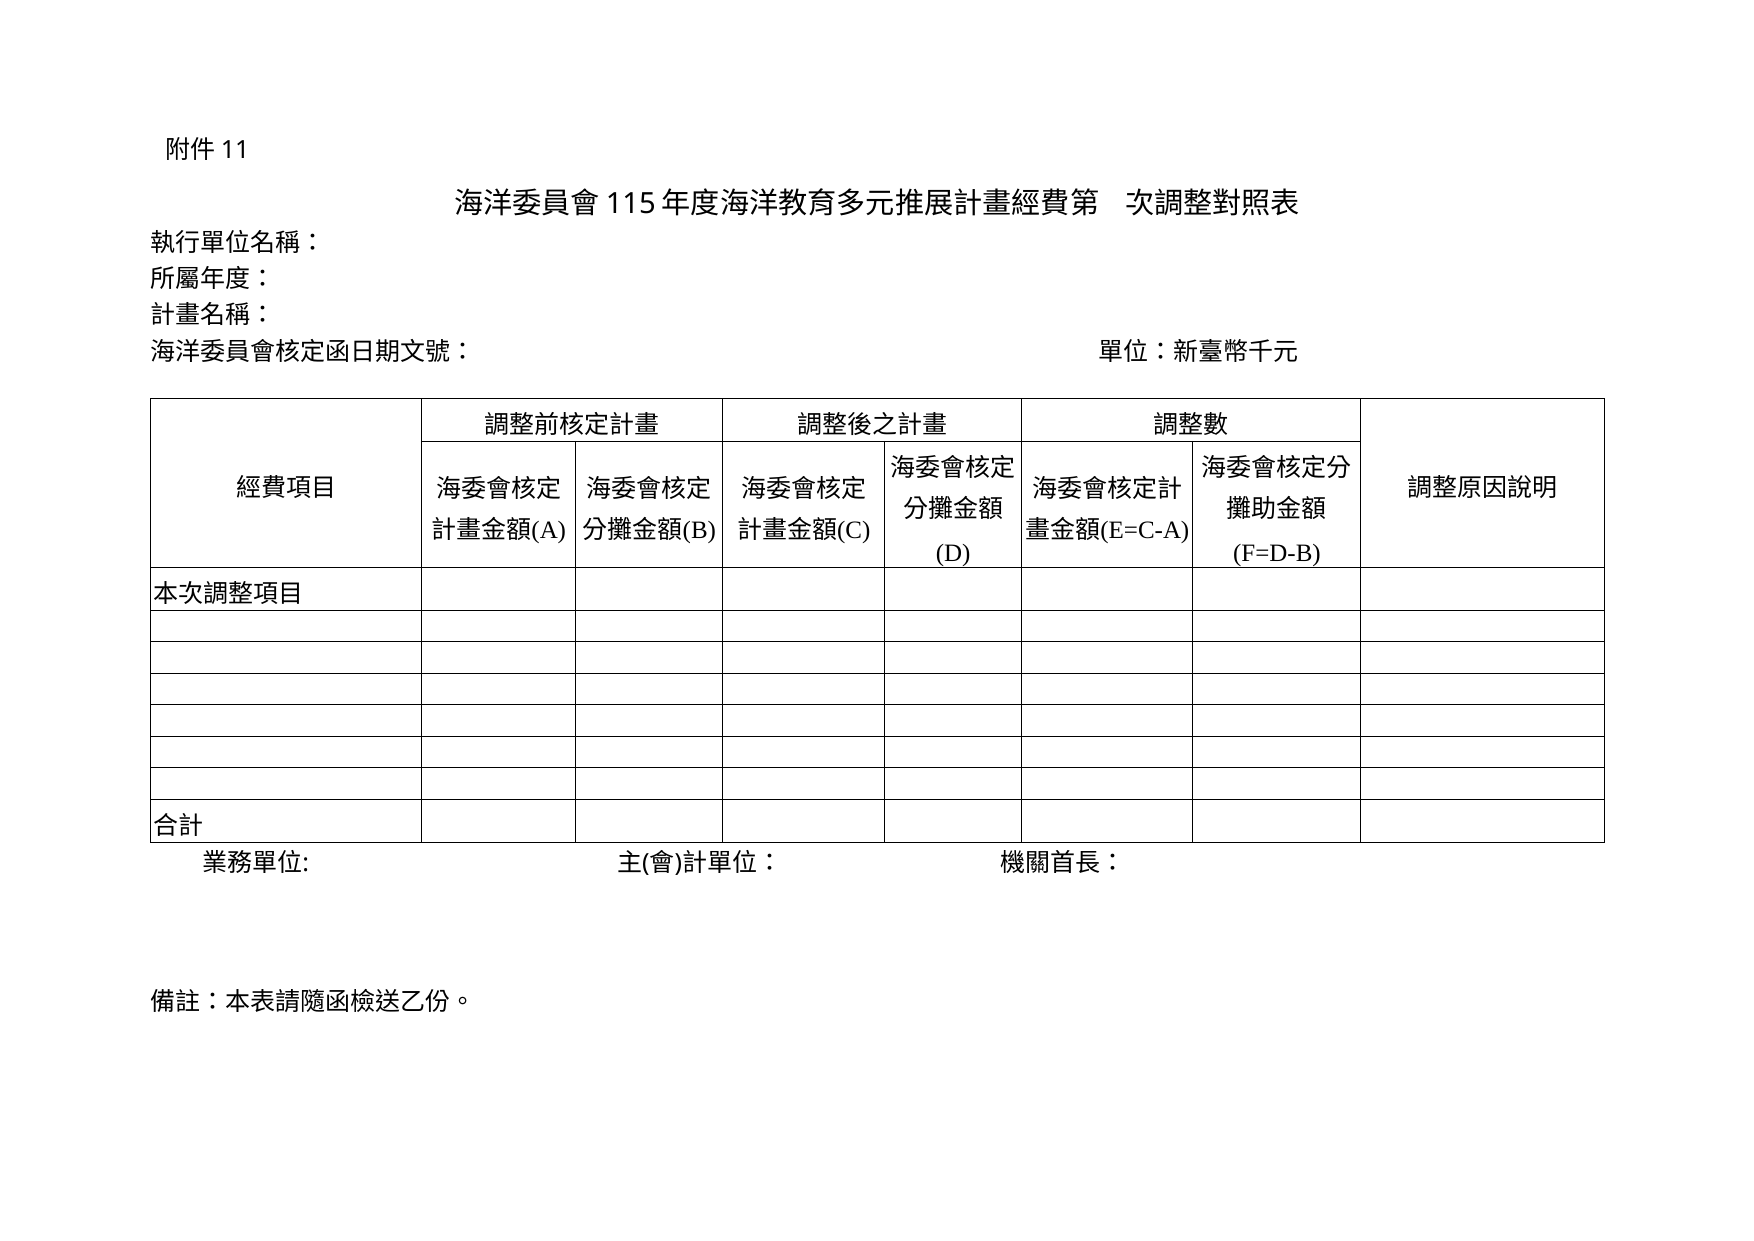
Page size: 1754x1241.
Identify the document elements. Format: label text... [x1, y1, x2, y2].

table_cell [1361, 642, 1604, 673]
table_cell [885, 737, 1021, 767]
table_cell [723, 768, 884, 799]
text 業務單位: 主(會)計單位： 機關首長： [150, 843, 1604, 879]
table_cell [885, 800, 1021, 842]
table_header 經費項目 [151, 399, 421, 567]
table_cell [422, 800, 575, 842]
text 執行單位名稱： [150, 222, 1604, 259]
table_cell [885, 705, 1021, 736]
text 備註：本表請隨函檢送乙份。 [150, 981, 1604, 1017]
table_cell [576, 611, 722, 641]
table_cell [1193, 674, 1360, 704]
table_cell [1022, 642, 1192, 673]
table_cell [151, 642, 421, 673]
table_cell [576, 642, 722, 673]
text 計畫名稱： [150, 295, 1604, 331]
table_cell [576, 737, 722, 767]
table_cell [422, 768, 575, 799]
table_cell [1361, 674, 1604, 704]
table_cell 海委會核定 計畫金額(A) [422, 442, 575, 567]
table_header 調整原因說明 [1361, 399, 1604, 567]
table_cell [1193, 642, 1360, 673]
table_cell [1022, 611, 1192, 641]
table_header 調整後之計畫 [723, 399, 1021, 441]
table_cell [1361, 768, 1604, 799]
table_cell [151, 737, 421, 767]
table_cell [1361, 705, 1604, 736]
table_cell [151, 674, 421, 704]
table_cell [422, 611, 575, 641]
table_cell [723, 674, 884, 704]
table_cell [885, 611, 1021, 641]
table_cell [1361, 611, 1604, 641]
table_cell [885, 642, 1021, 673]
table_header 調整前核定計畫 [422, 399, 722, 441]
table_cell [422, 737, 575, 767]
table_cell [422, 568, 575, 609]
table_header 調整數 [1022, 399, 1360, 441]
table_cell [885, 674, 1021, 704]
table_cell [1022, 568, 1192, 609]
table_cell 海委會核定 分攤金額(D) [885, 442, 1021, 567]
table_cell [723, 705, 884, 736]
table_cell [576, 568, 722, 609]
table_cell [723, 642, 884, 673]
text 所屬年度： [150, 259, 1604, 295]
table_cell [1361, 737, 1604, 767]
table_cell 海委會核定 計畫金額(C) [723, 442, 884, 567]
table_cell [885, 568, 1021, 609]
table_cell [1193, 611, 1360, 641]
table_cell 海委會核定 分攤金額(B) [576, 442, 722, 567]
table_cell [1022, 800, 1192, 842]
text 海洋委員會115年度海洋教育多元推展計畫經費第 次調整對照表 [150, 180, 1604, 222]
table_cell [1361, 800, 1604, 842]
table_cell 海委會核定計 畫金額(E=C-A) [1022, 442, 1192, 567]
table_cell [1193, 737, 1360, 767]
table_cell [885, 768, 1021, 799]
table_cell [723, 800, 884, 842]
table_cell [1022, 705, 1192, 736]
table_cell [576, 768, 722, 799]
table_cell [151, 705, 421, 736]
table_cell [422, 642, 575, 673]
table_cell [576, 705, 722, 736]
table_cell [422, 674, 575, 704]
table_cell [723, 611, 884, 641]
table_cell [1193, 800, 1360, 842]
table_cell [151, 768, 421, 799]
table_cell [151, 611, 421, 641]
table_cell [422, 705, 575, 736]
table_cell [1193, 568, 1360, 609]
table_cell [576, 674, 722, 704]
table_cell [576, 800, 722, 842]
table_cell [1193, 768, 1360, 799]
table_cell [1193, 705, 1360, 736]
table_cell [1022, 674, 1192, 704]
table_cell [723, 737, 884, 767]
table_cell 合計 [151, 800, 421, 842]
table_cell 本次調整項目 [151, 568, 421, 609]
table_cell 海委會核定分攤助金額(F=D-B) [1193, 442, 1360, 567]
table_cell [1022, 768, 1192, 799]
table_cell [1022, 737, 1192, 767]
table_cell [723, 568, 884, 609]
table_cell [1361, 568, 1604, 609]
text 海洋委員會核定函日期文號： 單位：新臺幣千元 [150, 331, 1604, 367]
